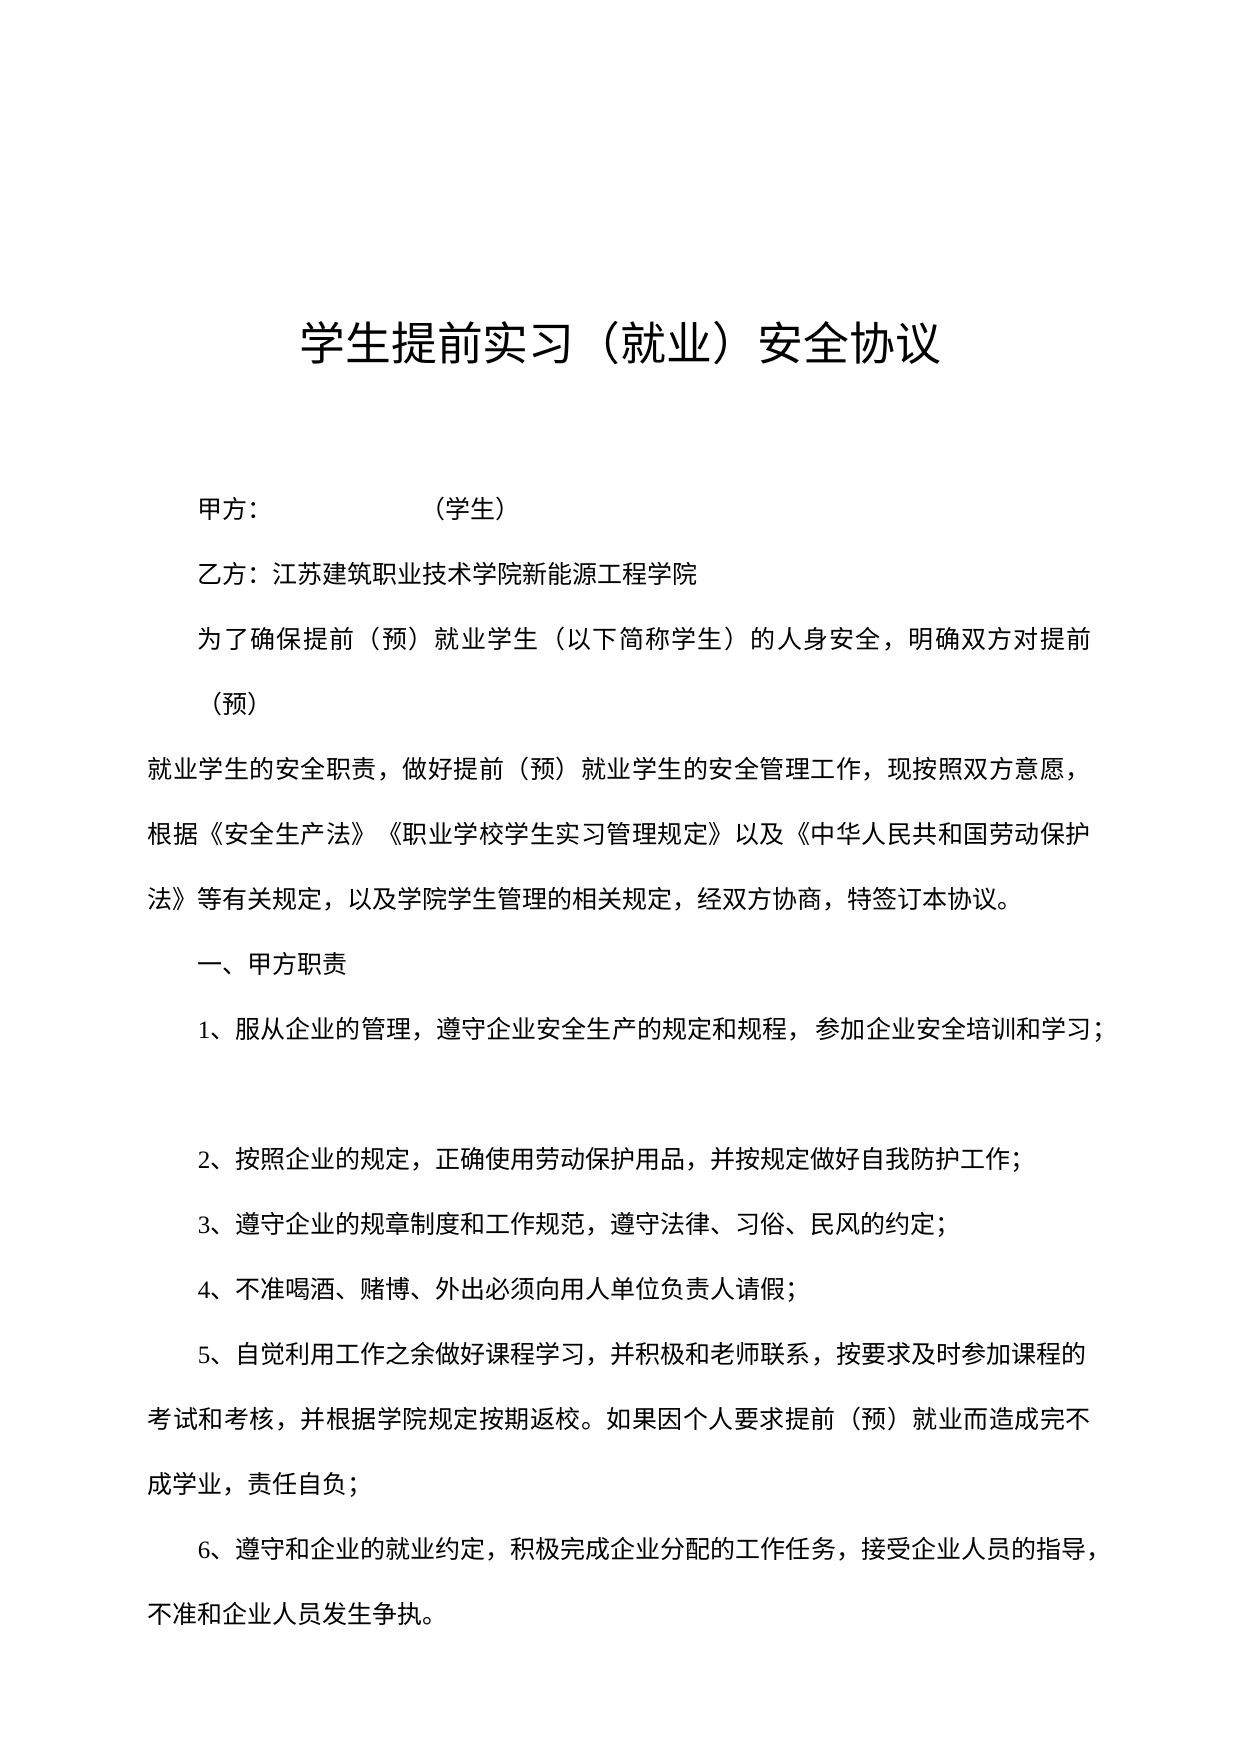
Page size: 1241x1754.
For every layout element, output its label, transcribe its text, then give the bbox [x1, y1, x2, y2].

text 4、不准喝酒、赌博、外出必须向用人单位负责人请假； [198, 1255, 1092, 1320]
text 1、服从企业的管理，遵守企业安全生产的规定和规程， 参加企业安全培训和学习； [198, 995, 1092, 1125]
text 学生提前实习（就业）安全协议 [148, 292, 1092, 389]
text 考试和考核，并根据学院规定按期返校。如果因个人要求提前（预）就业而造成完不成学业，责任自负； [148, 1385, 1092, 1515]
text 不准和企业人员发生争执。 [148, 1580, 1092, 1645]
text 2、按照企业的规定，正确使用劳动保护用品，并按规定做好自我防护工作； [198, 1125, 1092, 1190]
text 5、自觉利用工作之余做好课程学习，并积极和老师联系 ，按要求及时参加课程的 [198, 1320, 1092, 1385]
text 3、遵守企业的规章制度和工作规范，遵守法律、习俗、民风的约定； [198, 1190, 1092, 1255]
text 为了确保提前（预）就业学生（以下简称学生）的人身安全，明确双方对提前（预） [198, 605, 1092, 735]
text 一、甲方职责 [198, 930, 1092, 995]
text 乙方：江苏建筑职业技术学院新能源工程学院 [198, 540, 1092, 605]
text 就业学生的安全职责，做好提前（预）就业学生的安全管理工作，现按照双方意愿，根据《安全生产法》《职业学校学生实习管理规定》以及《中华人民共和国劳动保护法》等有关规定，以及学院学生管理的相关规定，经双方协商，特签订本协议。 [148, 735, 1092, 930]
text 6、遵守和企业的就业约定，积极完成企业分配的工作任 务，接受企业人员的指导， [198, 1515, 1092, 1580]
text 甲方： （学生） [198, 475, 1092, 540]
